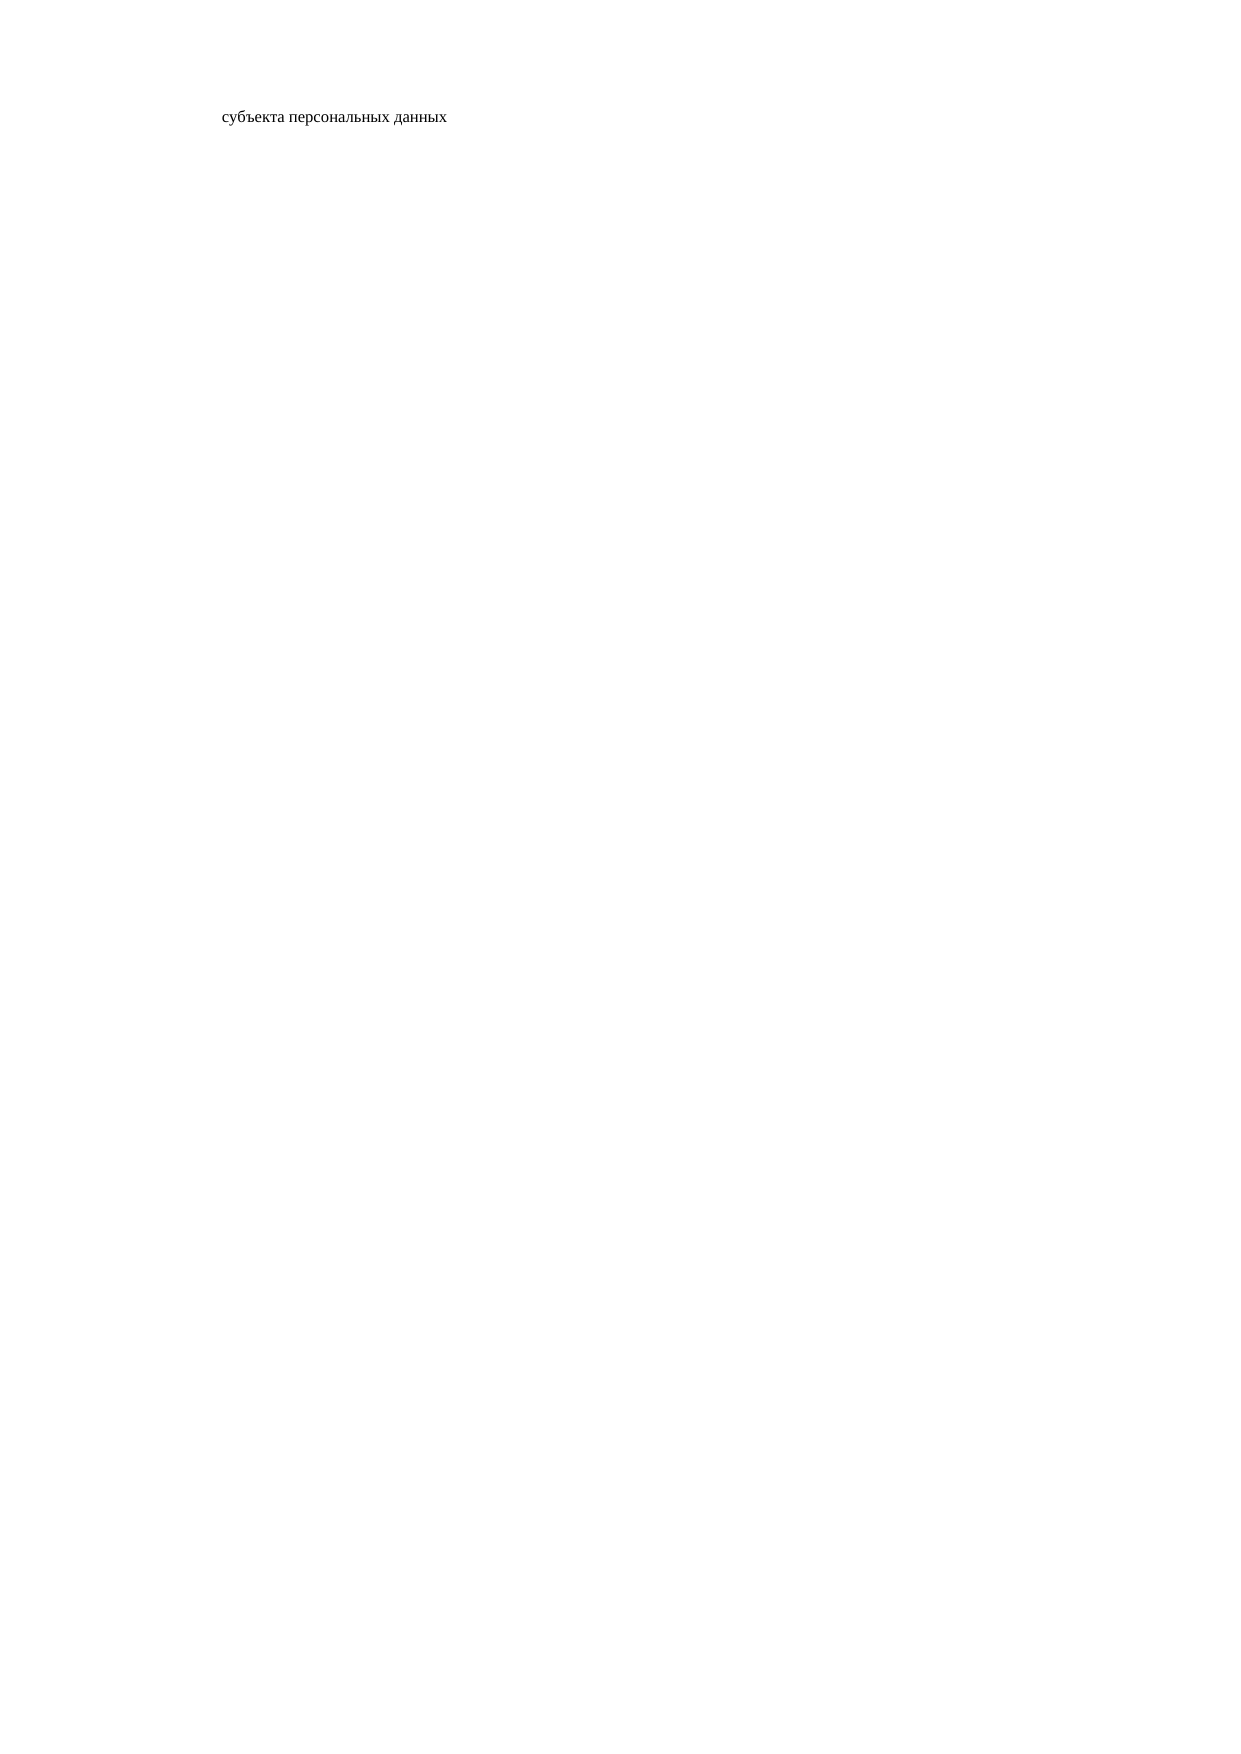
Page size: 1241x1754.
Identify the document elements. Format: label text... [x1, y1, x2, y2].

text субъекта персональных данных [118, 106, 1152, 126]
